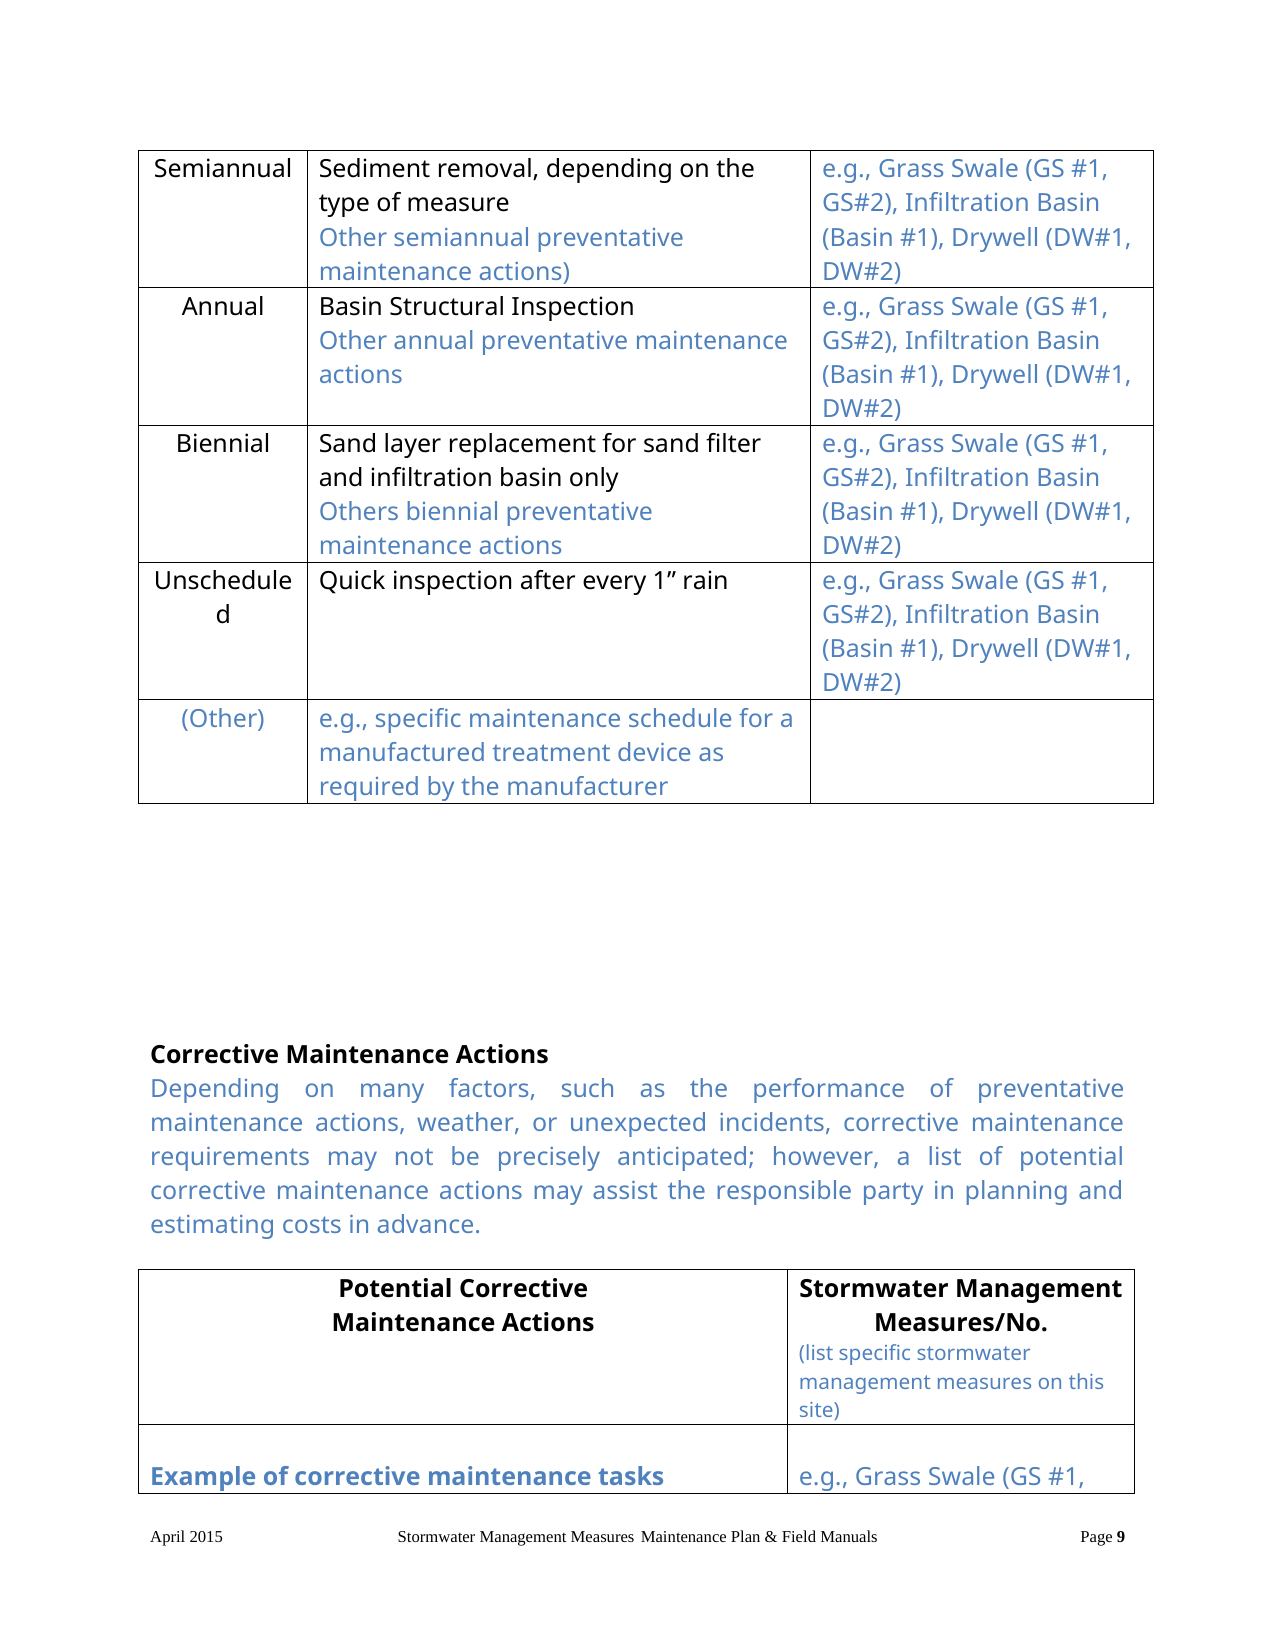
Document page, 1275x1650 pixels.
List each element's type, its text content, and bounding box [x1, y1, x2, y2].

text Corrective Maintenance Actions [150, 1037, 1125, 1071]
table_cell e.g., Grass Swale (GS #1, GS#2), Infiltration Basin (Basin #1), Drywell (DW#1, DW#2) [811, 563, 1153, 699]
table_cell e.g., Grass Swale (GS #1, GS#2), Infiltration Basin (Basin #1), Drywell (DW#1, DW#2) [811, 288, 1153, 424]
table_cell Unscheduled [139, 563, 307, 699]
table_header Potential Corrective Maintenance Actions [139, 1270, 787, 1424]
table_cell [139, 1425, 787, 1493]
table_cell Basin Structural Inspection Other annual preventative maintenance actions [308, 288, 810, 424]
table_cell Annual [139, 288, 307, 424]
table_cell Semiannual [139, 151, 307, 287]
table_header Stormwater Management Measures/No. (list specific stormwater management measures on this site) [788, 1270, 1134, 1424]
table_cell Biennial [139, 426, 307, 562]
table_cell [788, 1425, 1134, 1493]
table_cell (Other) [139, 700, 307, 802]
table_cell e.g., specific maintenance schedule for a manufactured treatment device as required by the manufacturer [308, 700, 810, 802]
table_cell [811, 151, 1153, 287]
table_cell [811, 700, 1153, 802]
table_cell Sand layer replacement for sand filter and infiltration basin only Others biennial preventative maintenance actions [308, 426, 810, 562]
table_cell e.g., Grass Swale (GS #1, GS#2), Infiltration Basin (Basin #1), Drywell (DW#1, DW#2) [811, 426, 1153, 562]
table_cell Quick inspection after every 1” rain [308, 563, 810, 699]
table_cell Sediment removal, depending on the type of measure Other semiannual preventative maintenance actions) [308, 151, 810, 287]
text Depending on many factors, such as the performance of preventative maintenance actions, weather, or unexpected incidents, corrective maintenance requirements may not be precisely anticipated; however, a list of potential corrective maintenance actions may assist the responsible party in planning and estimating costs in advance. [150, 1071, 1125, 1241]
